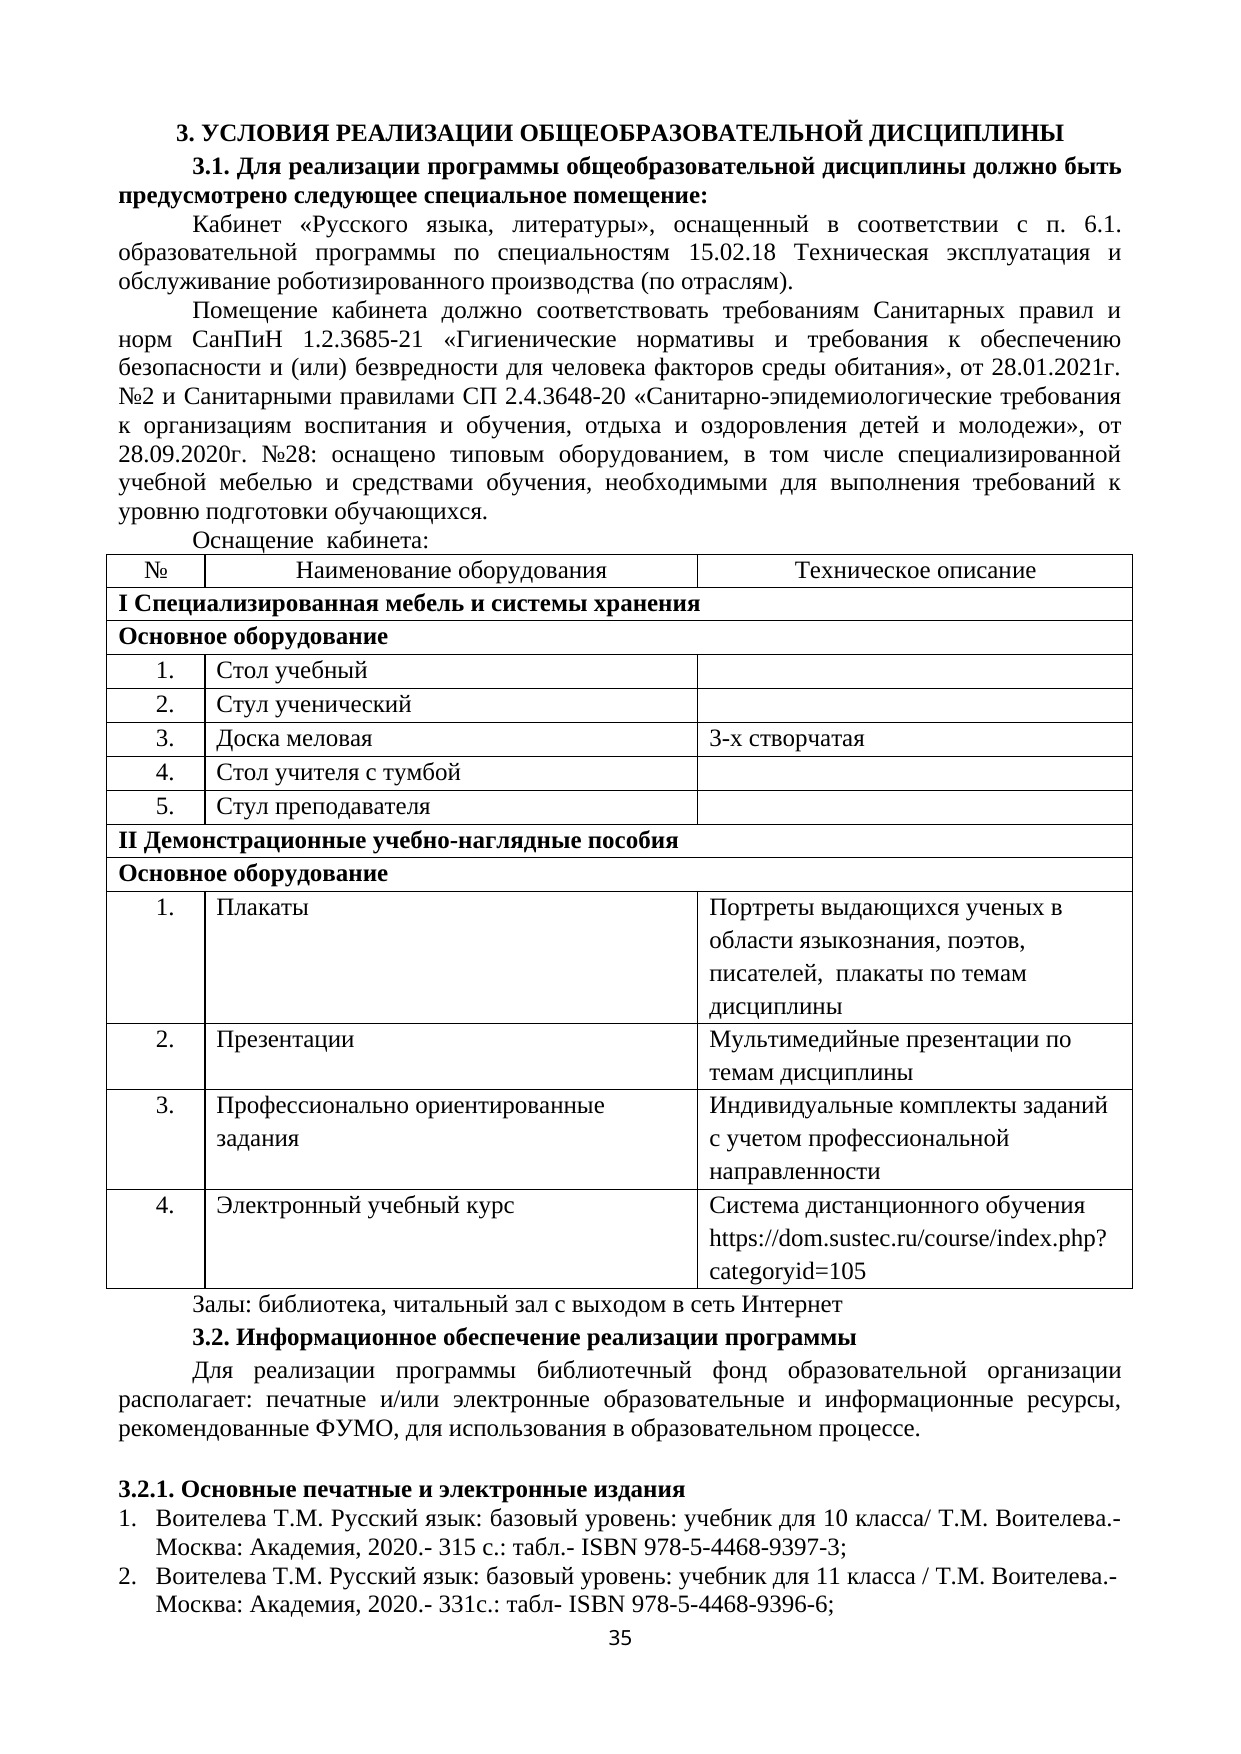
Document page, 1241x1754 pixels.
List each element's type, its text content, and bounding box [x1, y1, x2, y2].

table_cell Плакаты [206, 892, 697, 1023]
table_cell [107, 1024, 204, 1089]
text 3.1. Для реализации программы общеобразовательной дисциплины должно быть предусмотрено следующее специальное помещение: [118, 151, 1122, 209]
table_cell Стул преподавателя [206, 791, 697, 824]
table_cell I Специализированная мебель и системы хранения [107, 588, 1132, 620]
text Для реализации программы библиотечный фонд образовательной организации располагает: печатные и/или электронные образовательные и информационные ресурсы, рекомендованные ФУМО, для использования в образовательном процессе. [118, 1355, 1122, 1441]
text 3.2. Информационное обеспечение реализации программы [118, 1322, 1122, 1351]
list Воителева Т.М. Русский язык: базовый уровень: учебник для 11 класса / Т.М. Воителева.- Москва: Академия, 2020.- 331с.: табл- ISBN 978-5-4468-9396-6; [118, 1561, 1122, 1618]
table_cell [107, 757, 204, 790]
text 3. УСЛОВИЯ РЕАЛИЗАЦИИ ОБЩЕОБРАЗОВАТЕЛЬНОЙ ДИСЦИПЛИНЫ [118, 118, 1122, 147]
table_cell [107, 689, 204, 722]
table_cell Электронный учебный курс [206, 1190, 697, 1288]
table_cell Стул ученический [206, 689, 697, 722]
table_cell [698, 689, 1132, 722]
table_cell Доска меловая [206, 723, 697, 756]
table_cell [107, 791, 204, 824]
table_cell Система дистанционного обучения https://dom.sustec.ru/course/index.php?categoryid=105 [698, 1190, 1132, 1288]
table_cell II Демонстрационные учебно-наглядные пособия [107, 825, 1132, 857]
list Воителева Т.М. Русский язык: базовый уровень: учебник для 10 класса/ Т.М. Воителева.- Москва: Академия, 2020.- 315 с.: табл.- ISBN 978-5-4468-9397-3; [118, 1503, 1122, 1561]
text Залы: библиотека, читальный зал с выходом в сеть Интернет [118, 1289, 1122, 1318]
table_cell Портреты выдающихся ученых в области языкознания, поэтов, писателей, плакаты по темам дисциплины [698, 892, 1132, 1023]
table_cell Стол учебный [206, 655, 697, 688]
table_header Техническое описание [698, 555, 1132, 587]
text Оснащение кабинета: [118, 525, 1122, 554]
text Помещение кабинета должно соответствовать требованиям Санитарных правил и норм СанПиН 1.2.3685-21 «Гигиенические нормативы и требования к обеспечению безопасности и (или) безвредности для человека факторов среды обитания», от 28.01.2021г. №2 и Санитарными правилами СП 2.4.3648-20 «Санитарно-эпидемиологические требования к организациям воспитания и обучения, отдыха и оздоровления детей и молодежи», от 28.09.2020г. №28: оснащено типовым оборудованием, в том числе специализированной учебной мебелью и средствами обучения, необходимыми для выполнения требований к уровню подготовки обучающихся. [118, 295, 1122, 525]
table_header № [107, 555, 204, 587]
table_cell Индивидуальные комплекты заданий с учетом профессиональной направленности [698, 1090, 1132, 1189]
table_header Наименование оборудования [206, 555, 697, 587]
table_cell [107, 723, 204, 756]
table_cell [107, 1190, 204, 1288]
table_cell [107, 892, 204, 1023]
table_cell Основное оборудование [107, 858, 1132, 891]
table_cell Профессионально ориентированные задания [206, 1090, 697, 1189]
table_cell Презентации [206, 1024, 697, 1089]
text 3.2.1. Основные печатные и электронные издания [118, 1474, 1122, 1503]
table_cell 3-х створчатая [698, 723, 1132, 756]
table_cell [107, 655, 204, 688]
text Кабинет «Русского языка, литературы», оснащенный в соответствии с п. 6.1. образовательной программы по специальностям 15.02.18 Техническая эксплуатация и обслуживание роботизированного производства (по отраслям). [118, 209, 1122, 295]
table_cell [698, 757, 1132, 790]
table_cell [698, 791, 1132, 824]
table_cell Основное оборудование [107, 621, 1132, 654]
table_cell Стол учителя с тумбой [206, 757, 697, 790]
table_cell [107, 1090, 204, 1189]
table_cell [698, 655, 1132, 688]
table_cell Мультимедийные презентации по темам дисциплины [698, 1024, 1132, 1089]
